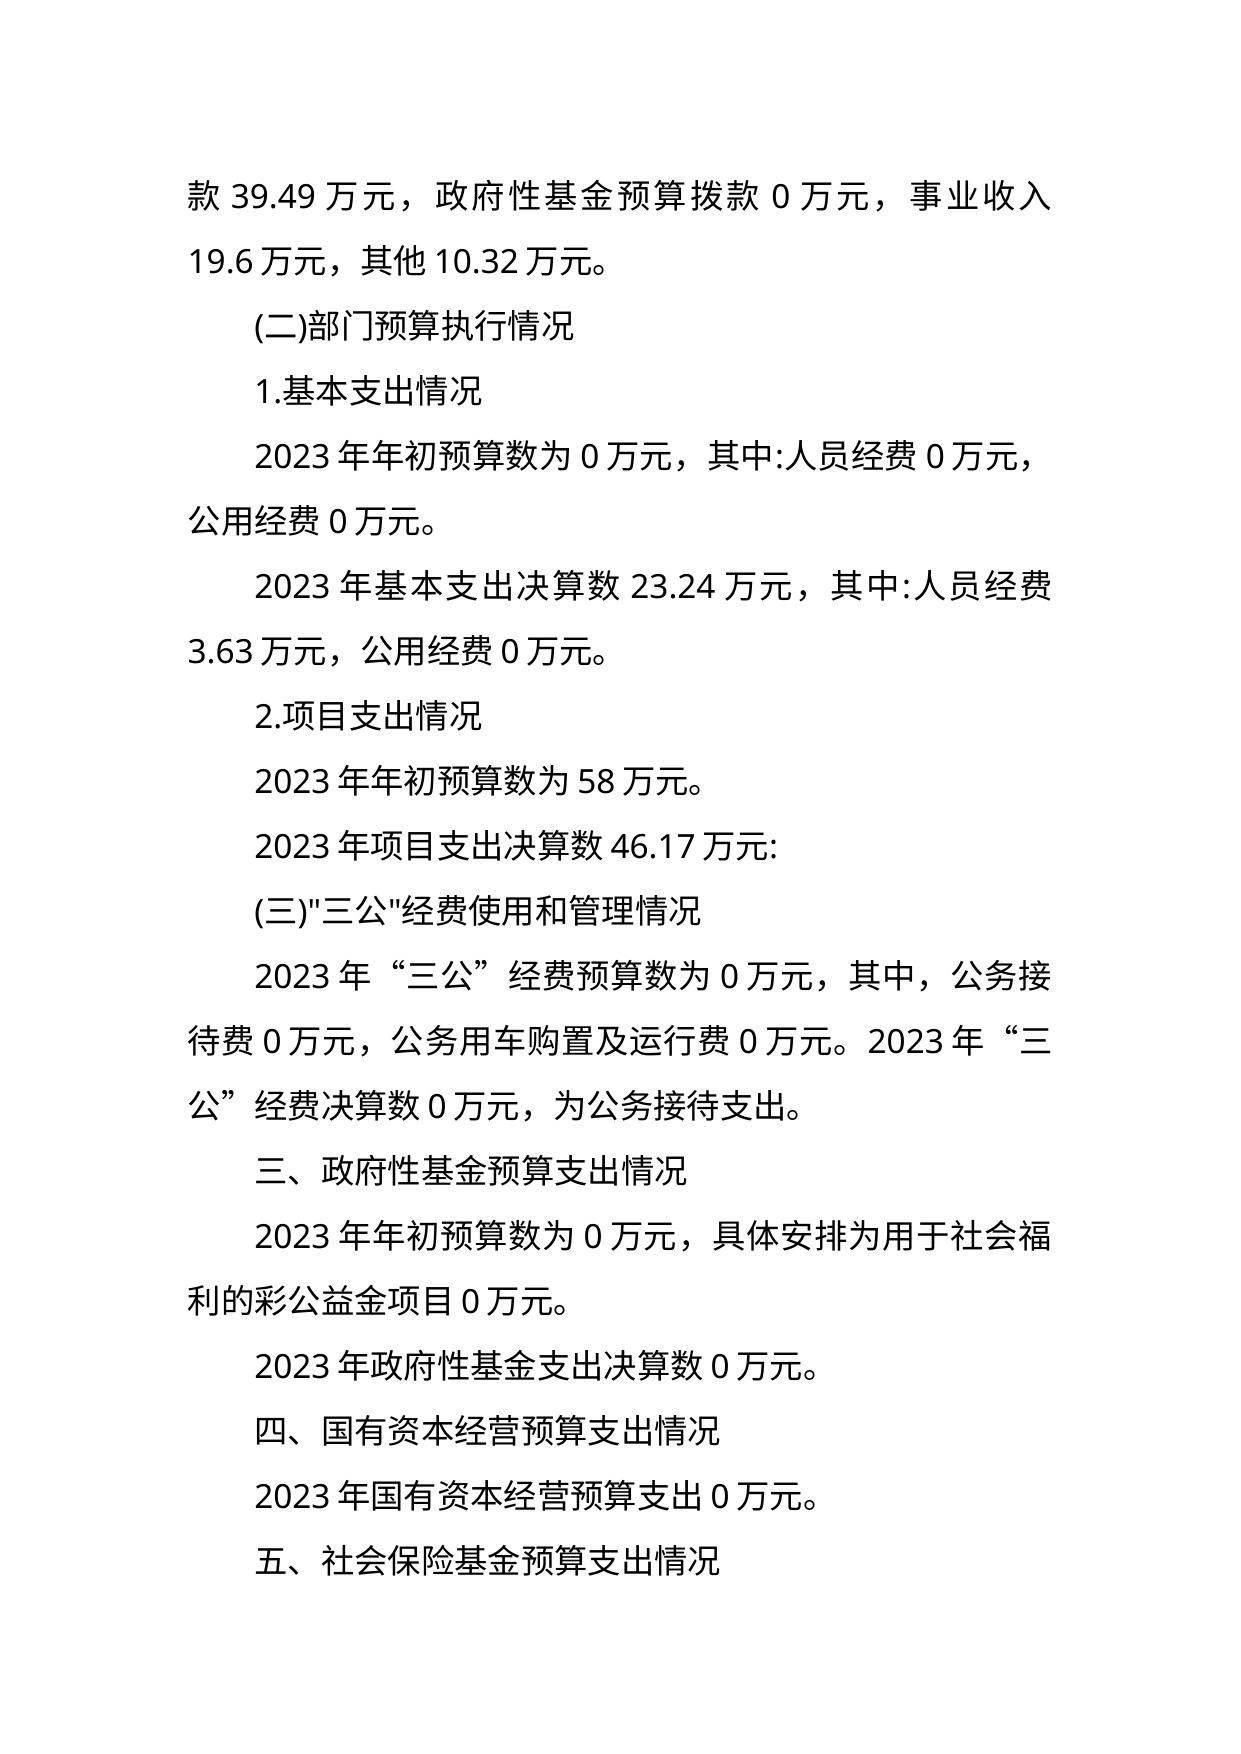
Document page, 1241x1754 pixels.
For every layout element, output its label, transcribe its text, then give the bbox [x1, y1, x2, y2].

text 2023年国有资本经营预算支出0万元。 [187, 1462, 1053, 1527]
text 2023年项目支出决算数46.17万元: [187, 812, 1053, 877]
list 社会保险基金预算支出情况 [187, 1527, 1053, 1592]
text (二)部门预算执行情况 [187, 292, 1053, 357]
text 1.基本支出情况 [187, 357, 1053, 422]
text 2.项目支出情况 [187, 682, 1053, 747]
text 2023年年初预算数为0万元，其中:人员经费0万元，公用经费 0万元。 [187, 422, 1053, 552]
text 2023年“三公”经费预算数为0万元，其中，公务接待费0万元，公务用车购置及运行费0万元。2023年“三公”经费决算数0万元，为公务接待支出。 [187, 942, 1053, 1137]
text 2023年年初预算数为58万元。 [187, 747, 1053, 812]
text 2023年政府性基金支出决算数0万元。 [187, 1332, 1053, 1397]
text 2023年年初预算数为0万元，具体安排为用于社会福利的彩公益金项目0万元。 [187, 1202, 1053, 1332]
text (三)"三公"经费使用和管理情况 [187, 877, 1053, 942]
text 2023年基本支出决算数23.24万元，其中:人员经费3.63万元，公用经费0万元。 [187, 552, 1053, 682]
text 四、国有资本经营预算支出情况 [187, 1397, 1053, 1462]
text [187, 162, 1053, 292]
text 三、政府性基金预算支出情况 [187, 1137, 1053, 1202]
